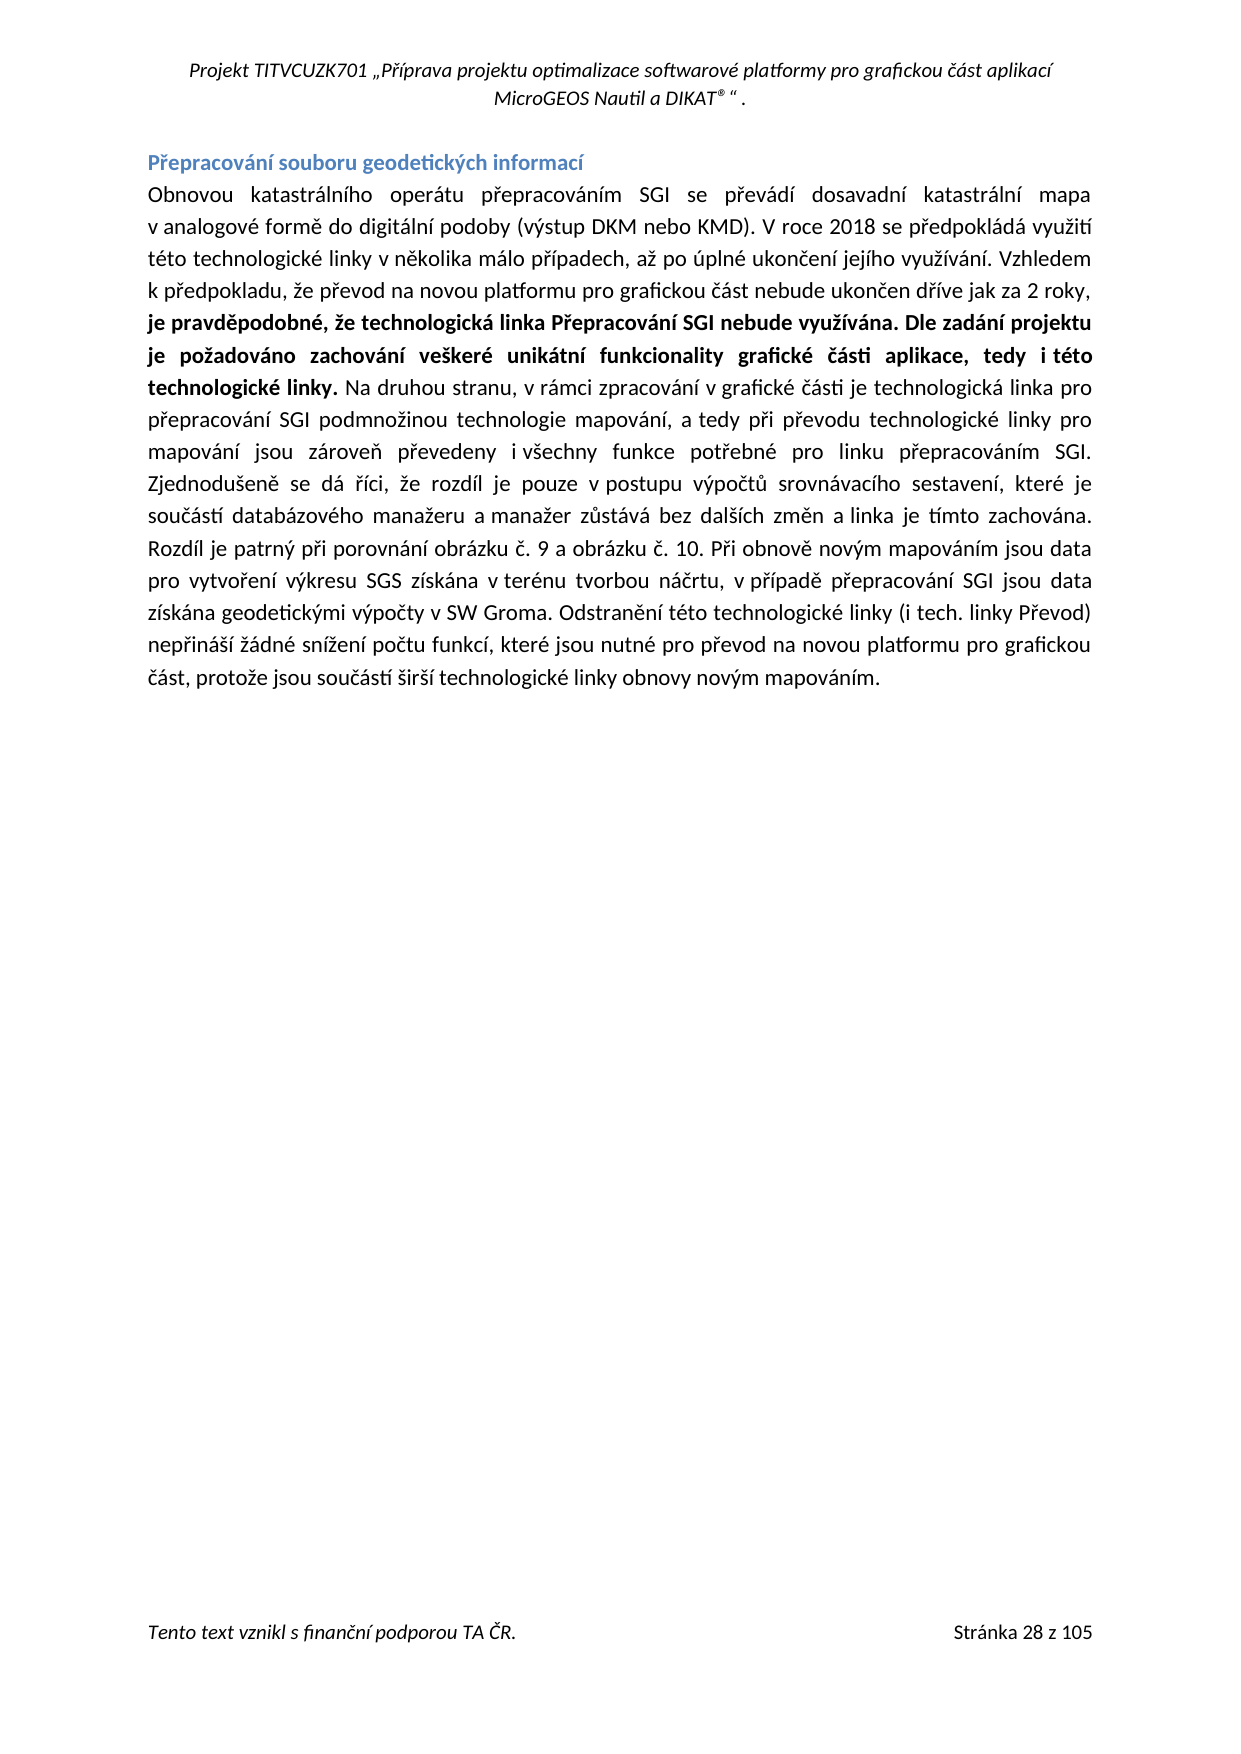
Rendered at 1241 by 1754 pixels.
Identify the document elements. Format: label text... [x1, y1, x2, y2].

text Obnovou katastrálního operátu přepracováním SGI se převádí dosavadní katastrální mapa v analogové formě do digitální podoby (výstup DKM nebo KMD). V roce 2018 se předpokládá využití této technologické linky v několika málo případech, až po úplné ukončení jejího využívání. Vzhledem k předpokladu, že převod na novou platformu pro grafickou část nebude ukončen dříve jak za 2 roky, je pravděpodobné, že technologická linka Přepracování SGI nebude využívána. Dle zadání projektu je požadováno zachování veškeré unikátní funkcionality grafické části aplikace, tedy i této technologické linky. Na druhou stranu, v rámci zpracování v grafické části je technologická linka pro přepracování SGI podmnožinou technologie mapování, a tedy při převodu technologické linky pro mapování jsou zároveň převedeny i všechny funkce potřebné pro linku přepracováním SGI. Zjednodušeně se dá říci, že rozdíl je pouze v postupu výpočtů srovnávacího sestavení, které je součástí databázového manažeru a manažer zůstává bez dalších změn a linka je tímto zachována. Rozdíl je patrný při porovnání obrázku č. 9 a obrázku č. 10. Při obnově novým mapováním jsou data pro vytvoření výkresu SGS získána v terénu tvorbou náčrtu, v případě přepracování SGI jsou data získána geodetickými výpočty v SW Groma. Odstranění této technologické linky (i tech. linky Převod) nepřináší žádné snížení počtu funkcí, které jsou nutné pro převod na novou platformu pro grafickou část, protože jsou součástí širší technologické linky obnovy novým mapováním. [148, 180, 1093, 691]
subtitle Přepracování souboru geodetických informací [148, 148, 1093, 176]
